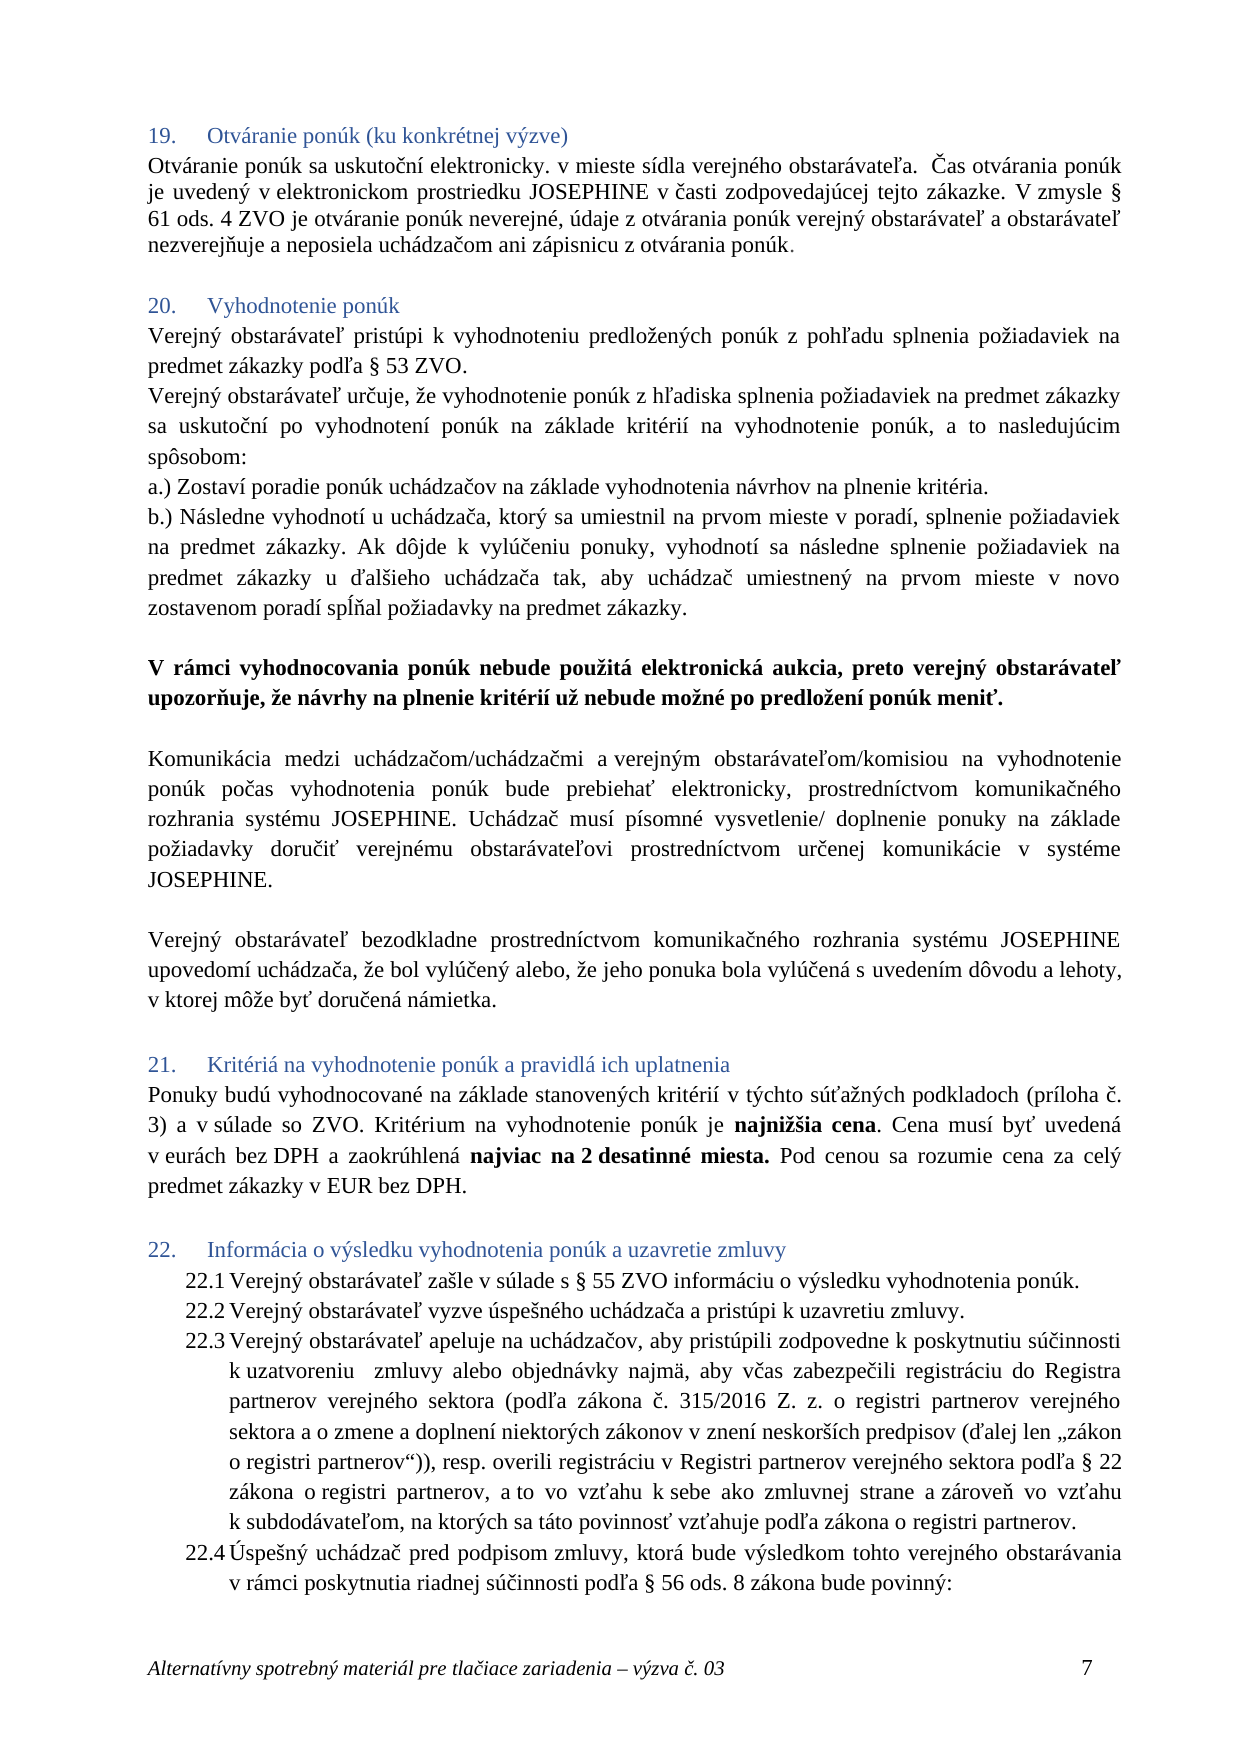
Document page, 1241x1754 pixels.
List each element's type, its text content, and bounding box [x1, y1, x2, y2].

list V rámci vyhodnocovania ponúk nebude použitá elektronická aukcia, preto verejný obstarávateľ upozorňuje, že návrhy na plnenie kritérií už nebude možné po predložení ponúk meniť. [148, 654, 1122, 711]
list Komunikácia medzi uchádzačom/uchádzačmi a verejným obstarávateľom/komisiou na vyhodnotenie ponúk počas vyhodnotenia ponúk bude prebiehať elektronicky, prostredníctvom komunikačného rozhrania systému JOSEPHINE. Uchádzač musí písomné vysvetlenie/ doplnenie ponuky na základe požiadavky doručiť verejnému obstarávateľovi prostredníctvom určenej komunikácie v systéme JOSEPHINE. [148, 745, 1122, 892]
list Verejný obstarávateľ zašle v súlade s § 55 ZVO informáciu o výsledku vyhodnotenia ponúk. [185, 1267, 1122, 1293]
list Verejný obstarávateľ pristúpi k vyhodnoteniu predložených ponúk z pohľadu splnenia požiadaviek na predmet zákazky podľa § 53 ZVO. [148, 322, 1122, 378]
subtitle Vyhodnotenie ponúk [148, 292, 1122, 318]
list Úspešný uchádzač pred podpisom zmluvy, ktorá bude výsledkom tohto verejného obstarávania v rámci poskytnutia riadnej súčinnosti podľa § 56 ods. 8 zákona bude povinný: [185, 1539, 1122, 1595]
text a.) Zostaví poradie ponúk uchádzačov na základe vyhodnotenia návrhov na plnenie kritéria. [148, 473, 1122, 499]
text Ponuky budú vyhodnocované na základe stanovených kritérií v týchto súťažných podkladoch (príloha č. 3) a v súlade so ZVO. Kritérium na vyhodnotenie ponúk je najnižšia cena. Cena musí byť uvedená v eurách bez DPH a zaokrúhlená najviac na 2 desatinné miesta. Pod cenou sa rozumie cena za celý predmet zákazky v EUR bez DPH. [148, 1081, 1122, 1198]
subtitle Otváranie ponúk (ku konkrétnej výzve) [148, 122, 1122, 148]
list Verejný obstarávateľ vyzve úspešného uchádzača a pristúpi k uzavretiu zmluvy. [185, 1297, 1122, 1323]
list b.) Následne vyhodnotí u uchádzača, ktorý sa umiestnil na prvom mieste v poradí, splnenie požiadaviek na predmet zákazky. Ak dôjde k vylúčeniu ponuky, vyhodnotí sa následne splnenie požiadaviek na predmet zákazky u ďalšieho uchádzača tak, aby uchádzač umiestnený na prvom mieste v novo zostavenom poradí spĺňal požiadavky na predmet zákazky. [148, 503, 1122, 620]
subtitle Kritériá na vyhodnotenie ponúk a pravidlá ich uplatnenia [148, 1051, 1122, 1077]
list Verejný obstarávateľ bezodkladne prostredníctvom komunikačného rozhrania systému JOSEPHINE upovedomí uchádzača, že bol vylúčený alebo, že jeho ponuka bola vylúčená s uvedením dôvodu a lehoty, v ktorej môže byť doručená námietka. [148, 926, 1122, 1013]
text Verejný obstarávateľ určuje, že vyhodnotenie ponúk z hľadiska splnenia požiadaviek na predmet zákazky sa uskutoční po vyhodnotení ponúk na základe kritérií na vyhodnotenie ponúk, a to nasledujúcim spôsobom: [148, 382, 1122, 469]
subtitle Informácia o výsledku vyhodnotenia ponúk a uzavretie zmluvy [148, 1237, 1122, 1263]
text Otváranie ponúk sa uskutoční elektronicky. v mieste sídla verejného obstarávateľa. Čas otvárania ponúk je uvedený v elektronickom prostriedku JOSEPHINE v časti zodpovedajúcej tejto zákazke. V zmysle § 61 ods. 4 ZVO je otváranie ponúk neverejné, údaje z otvárania ponúk verejný obstarávateľ a obstarávateľ nezverejňuje a neposiela uchádzačom ani zápisnicu z otvárania ponúk. [148, 152, 1122, 257]
list Verejný obstarávateľ apeluje na uchádzačov, aby pristúpili zodpovedne k poskytnutiu súčinnosti k uzatvoreniu zmluvy alebo objednávky najmä, aby včas zabezpečili registráciu do Registra partnerov verejného sektora (podľa zákona č. 315/2016 Z. z. o registri partnerov verejného sektora a o zmene a doplnení niektorých zákonov v znení neskorších predpisov (ďalej len „zákon o registri partnerov“)), resp. overili registráciu v Registri partnerov verejného sektora podľa § 22 zákona o registri partnerov, a to vo vzťahu k sebe ako zmluvnej strane a zároveň vo vzťahu k subdodávateľom, na ktorých sa táto povinnosť vzťahuje podľa zákona o registri partnerov. [185, 1327, 1122, 1535]
